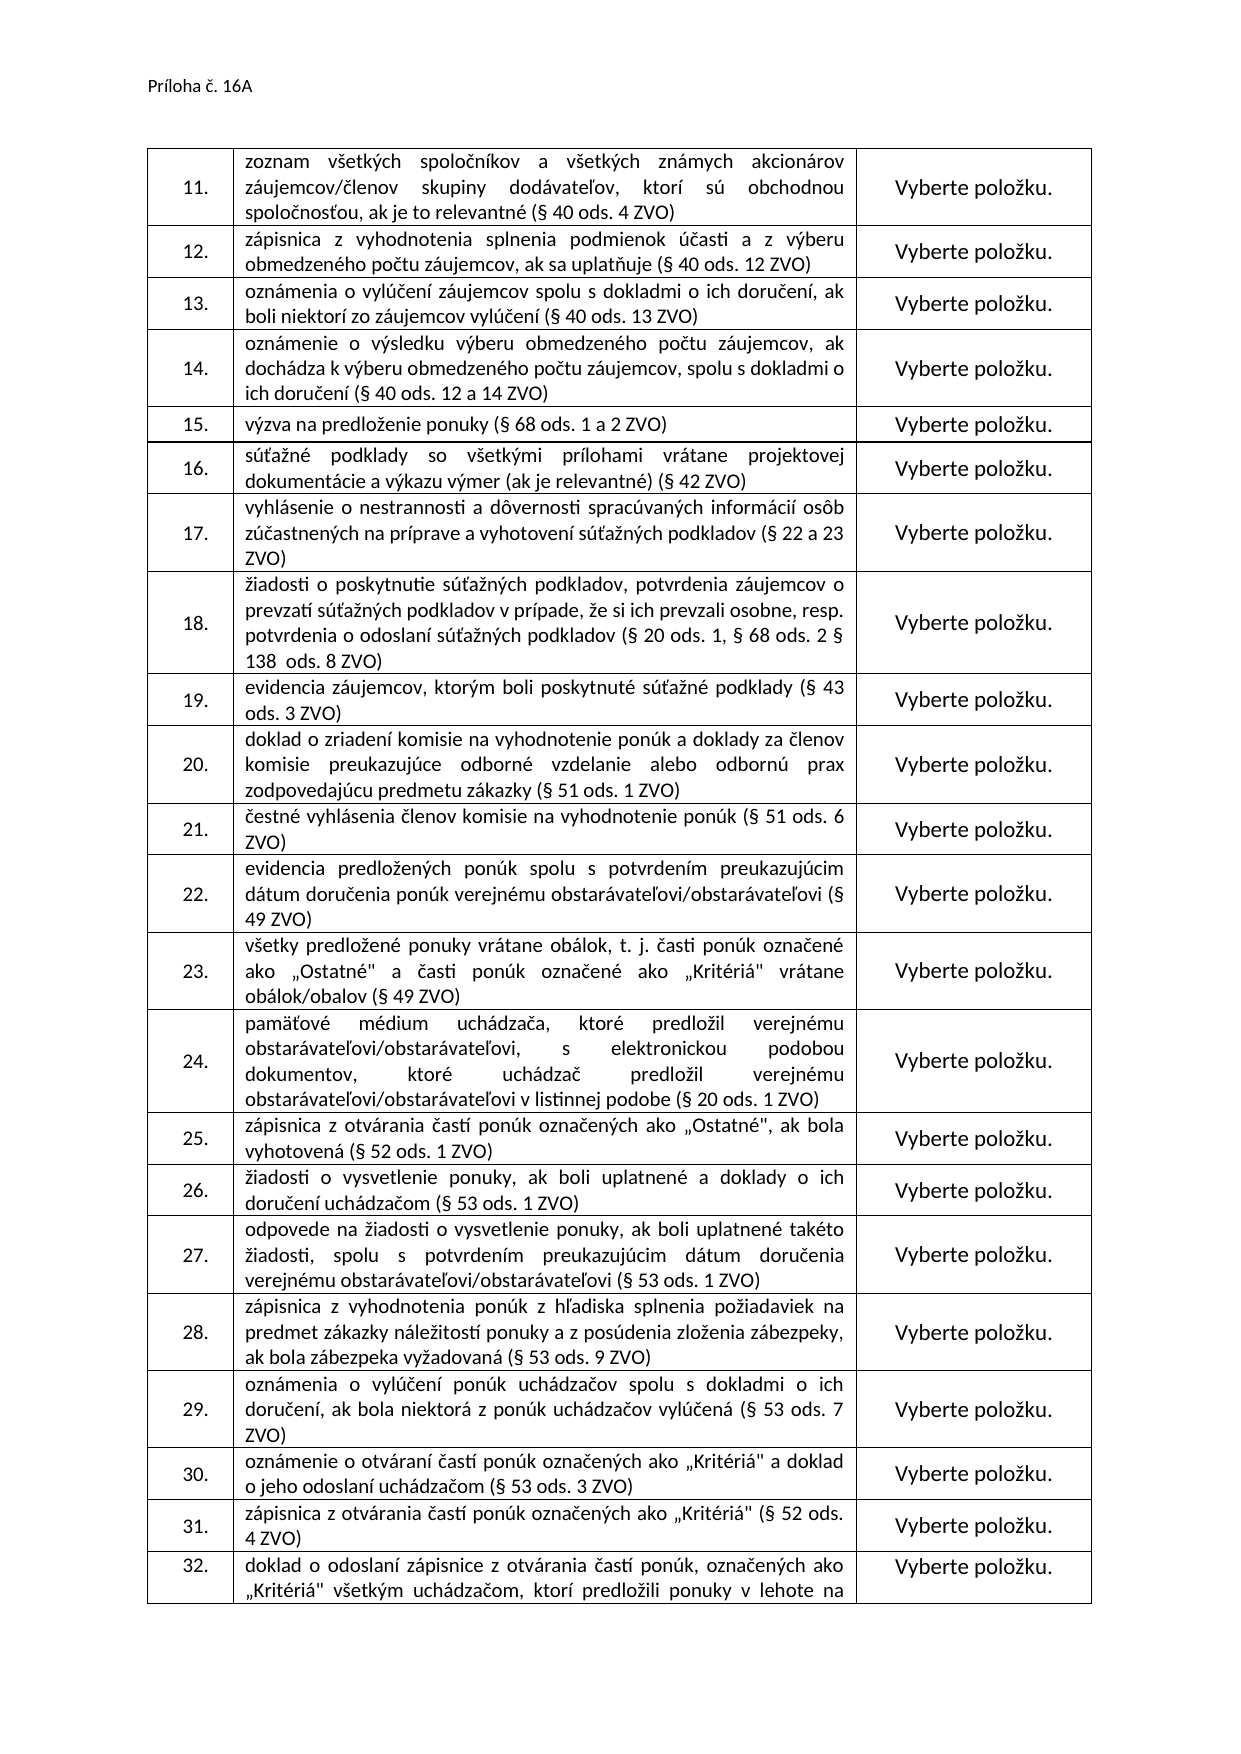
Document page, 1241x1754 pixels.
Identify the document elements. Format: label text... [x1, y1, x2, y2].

table_cell [148, 674, 233, 725]
table_cell [148, 1294, 233, 1370]
table_cell čestné vyhlásenia členov komisie na vyhodnotenie ponúk (§ 51 ods. 6 ZVO) [234, 804, 856, 854]
table_cell oznámenia o vylúčení ponúk uchádzačov spolu s dokladmi o ich doručení, ak bola niektorá z ponúk uchádzačov vylúčená (§ 53 ods. 7 ZVO) [234, 1371, 856, 1447]
table_cell [148, 226, 233, 277]
table_cell zápisnica z otvárania častí ponúk označených ako „Kritériá" (§ 52 ods. 4 ZVO) [234, 1500, 856, 1551]
table_cell [148, 494, 233, 571]
table_cell evidencia záujemcov, ktorým boli poskytnuté súťažné podklady (§ 43 ods. 3 ZVO) [234, 674, 856, 725]
table_cell [148, 1010, 233, 1112]
table_cell žiadosti o poskytnutie súťažných podkladov, potvrdenia záujemcov o prevzatí súťažných podkladov v prípade, že si ich prevzali osobne, resp. potvrdenia o odoslaní súťažných podkladov (§ 20 ods. 1, § 68 ods. 2 § 138 ods. 8 ZVO) [234, 572, 856, 673]
table_cell [148, 1371, 233, 1447]
table_cell odpovede na žiadosti o vysvetlenie ponuky, ak boli uplatnené takéto žiadosti, spolu s potvrdením preukazujúcim dátum doručenia verejnému obstarávateľovi/obstarávateľovi (§ 53 ods. 1 ZVO) [234, 1216, 856, 1293]
table_cell [148, 149, 233, 225]
table_cell oznámenia o vylúčení záujemcov spolu s dokladmi o ich doručení, ak boli niektorí zo záujemcov vylúčení (§ 40 ods. 13 ZVO) [234, 278, 856, 329]
table_cell [148, 572, 233, 673]
table_cell [148, 726, 233, 802]
table_cell pamäťové médium uchádzača, ktoré predložil verejnému obstarávateľovi/obstarávateľovi, s elektronickou podobou dokumentov, ktoré uchádzač predložil verejnému obstarávateľovi/obstarávateľovi v listinnej podobe (§ 20 ods. 1 ZVO) [234, 1010, 856, 1112]
table_cell výzva na predloženie ponuky (§ 68 ods. 1 a 2 ZVO) [234, 407, 856, 441]
table_cell [148, 855, 233, 932]
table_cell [234, 1552, 856, 1603]
table_cell doklad o zriadení komisie na vyhodnotenie ponúk a doklady za členov komisie preukazujúce odborné vzdelanie alebo odbornú prax zodpovedajúcu predmetu zákazky (§ 51 ods. 1 ZVO) [234, 726, 856, 802]
table_cell [148, 1448, 233, 1499]
table_cell oznámenie o výsledku výberu obmedzeného počtu záujemcov, ak dochádza k výberu obmedzeného počtu záujemcov, spolu s dokladmi o ich doručení (§ 40 ods. 12 a 14 ZVO) [234, 330, 856, 406]
table_cell zoznam všetkých spoločníkov a všetkých známych akcionárov záujemcov/členov skupiny dodávateľov, ktorí sú obchodnou spoločnosťou, ak je to relevantné (§ 40 ods. 4 ZVO) [234, 149, 856, 225]
table_cell [148, 1500, 233, 1551]
table_cell [148, 443, 233, 493]
table_cell [148, 804, 233, 854]
table_cell [148, 933, 233, 1009]
table_cell zápisnica z vyhodnotenia ponúk z hľadiska splnenia požiadaviek na predmet zákazky náležitostí ponuky a z posúdenia zloženia zábezpeky, ak bola zábezpeka vyžadovaná (§ 53 ods. 9 ZVO) [234, 1294, 856, 1370]
table_cell [148, 1165, 233, 1215]
table_cell [148, 330, 233, 406]
table_cell [148, 407, 233, 441]
table_cell [148, 1113, 233, 1163]
table_cell [148, 1216, 233, 1293]
table_cell vyhlásenie o nestrannosti a dôvernosti spracúvaných informácií osôb zúčastnených na príprave a vyhotovení súťažných podkladov (§ 22 a 23 ZVO) [234, 494, 856, 571]
table_cell [148, 278, 233, 329]
table_cell [148, 1552, 233, 1603]
table_cell zápisnica z vyhodnotenia splnenia podmienok účasti a z výberu obmedzeného počtu záujemcov, ak sa uplatňuje (§ 40 ods. 12 ZVO) [234, 226, 856, 277]
table_cell oznámenie o otváraní častí ponúk označených ako „Kritériá" a doklad o jeho odoslaní uchádzačom (§ 53 ods. 3 ZVO) [234, 1448, 856, 1499]
table_cell žiadosti o vysvetlenie ponuky, ak boli uplatnené a doklady o ich doručení uchádzačom (§ 53 ods. 1 ZVO) [234, 1165, 856, 1215]
table_cell zápisnica z otvárania častí ponúk označených ako „Ostatné", ak bola vyhotovená (§ 52 ods. 1 ZVO) [234, 1113, 856, 1163]
table_cell súťažné podklady so všetkými prílohami vrátane projektovej dokumentácie a výkazu výmer (ak je relevantné) (§ 42 ZVO) [234, 443, 856, 493]
table_cell evidencia predložených ponúk spolu s potvrdením preukazujúcim dátum doručenia ponúk verejnému obstarávateľovi/obstarávateľovi (§ 49 ZVO) [234, 855, 856, 932]
table_cell všetky predložené ponuky vrátane obálok, t. j. časti ponúk označené ako „Ostatné" a časti ponúk označené ako „Kritériá" vrátane obálok/obalov (§ 49 ZVO) [234, 933, 856, 1009]
